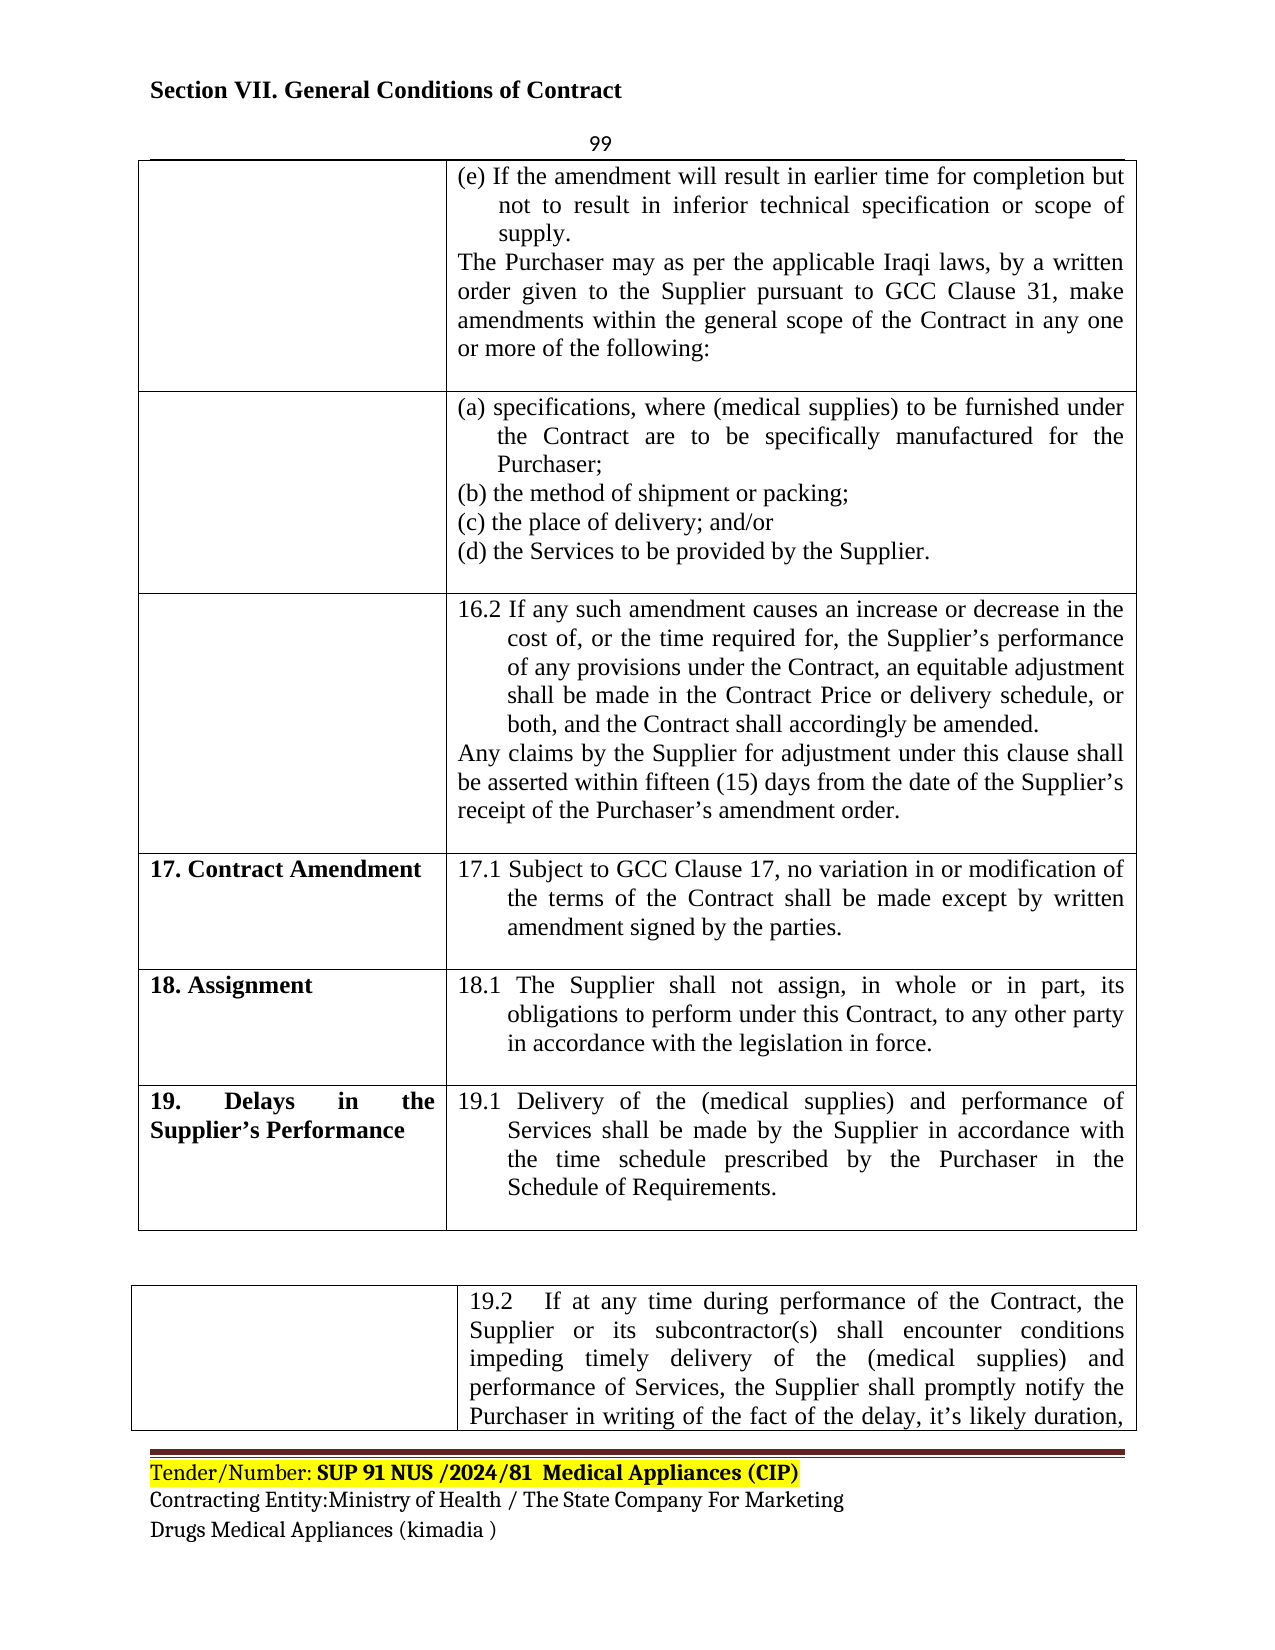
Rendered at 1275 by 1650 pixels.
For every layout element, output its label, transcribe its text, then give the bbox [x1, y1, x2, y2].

table_cell 19. Delays in the Supplier’s Performance [139, 1086, 446, 1230]
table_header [458, 1286, 1136, 1430]
table_cell [139, 594, 446, 853]
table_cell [447, 161, 1136, 391]
table_cell 17.1 Subject to GCC Clause 17, no variation in or modification of the terms of the Contract shall be made except by written amendment signed by the parties. [447, 854, 1136, 969]
table_header [132, 1286, 457, 1430]
table_cell 17. Contract Amendment [139, 854, 446, 969]
table_cell 18.1 The Supplier shall not assign, in whole or in part, its obligations to perform under this Contract, to any other party in accordance with the legislation in force. [447, 970, 1136, 1085]
table_cell 19.1 Delivery of the (medical supplies) and performance of Services shall be made by the Supplier in accordance with the time schedule prescribed by the Purchaser in the Schedule of Requirements. [447, 1086, 1136, 1230]
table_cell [139, 161, 446, 391]
table_cell 18. Assignment [139, 970, 446, 1085]
table_cell [139, 392, 446, 593]
table_cell 16.2 If any such amendment causes an increase or decrease in the cost of, or the time required for, the Supplier’s performance of any provisions under the Contract, an equitable adjustment shall be made in the Contract Price or delivery schedule, or both, and the Contract shall accordingly be amended. Any claims by the Supplier for adjustment under this clause shall be asserted within fifteen (15) days from the date of the Supplier’s receipt of the Purchaser’s amendment order. [447, 594, 1136, 853]
table_cell (a) specifications, where (medical supplies) to be furnished under the Contract are to be specifically manufactured for the Purchaser; (b) the method of shipment or packing; (c) the place of delivery; and/or (d) the Services to be provided by the Supplier. [447, 392, 1136, 593]
